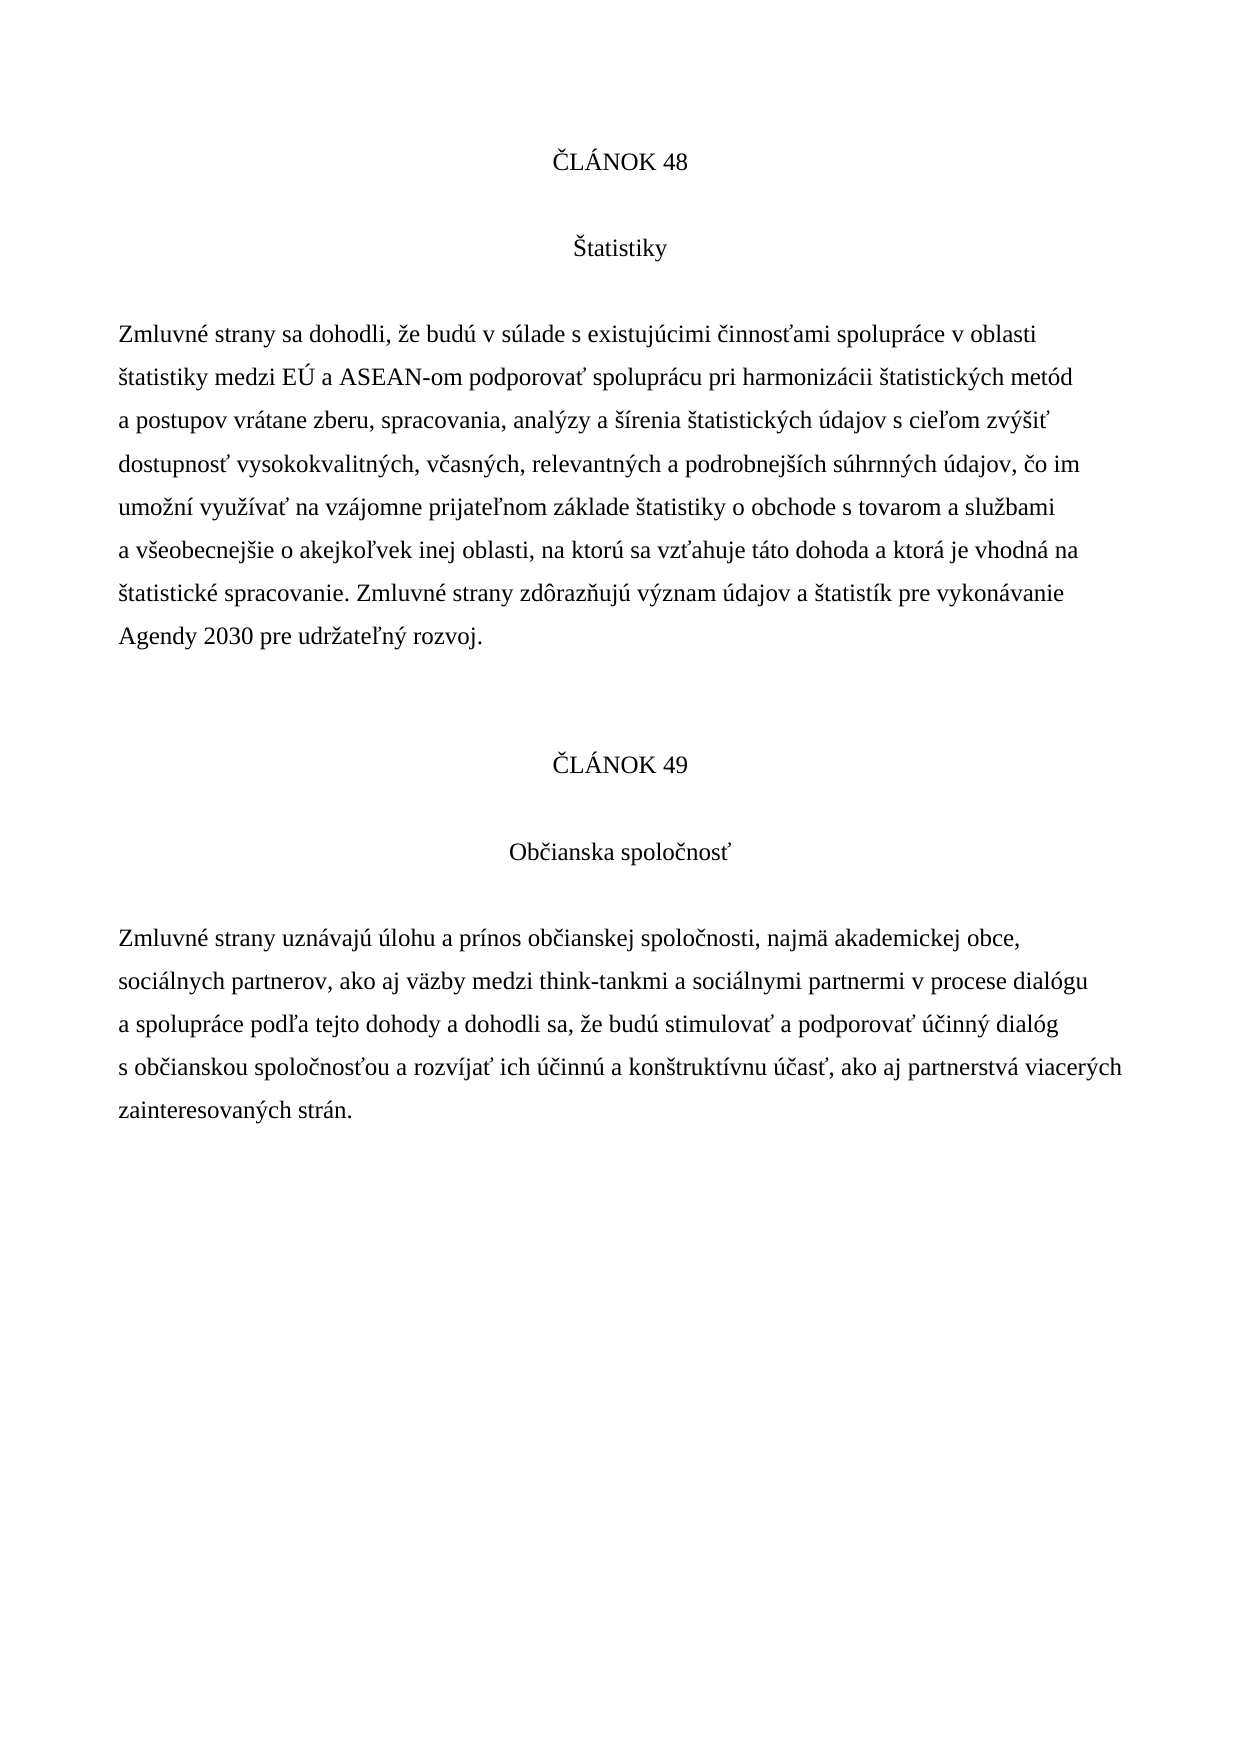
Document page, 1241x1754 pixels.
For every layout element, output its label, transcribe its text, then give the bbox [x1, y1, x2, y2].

text ČLÁNOK 49 [118, 751, 1122, 779]
text Občianska spoločnosť [118, 837, 1122, 866]
text ČLÁNOK 48 [118, 147, 1122, 176]
text Zmluvné strany sa dohodli, že budú v súlade s existujúcimi činnosťami spolupráce v oblasti štatistiky medzi EÚ a ASEAN-om podporovať spoluprácu pri harmonizácii štatistických metód a postupov vrátane zberu, spracovania, analýzy a šírenia štatistických údajov s cieľom zvýšiť dostupnosť vysokokvalitných, včasných, relevantných a podrobnejších súhrnných údajov, čo im umožní využívať na vzájomne prijateľnom základe štatistiky o obchode s tovarom a službami a všeobecnejšie o akejkoľvek inej oblasti, na ktorú sa vzťahuje táto dohoda a ktorá je vhodná na štatistické spracovanie. Zmluvné strany zdôrazňujú význam údajov a štatistík pre vykonávanie Agendy 2030 pre udržateľný rozvoj. [118, 319, 1122, 650]
text Zmluvné strany uznávajú úlohu a prínos občianskej spoločnosti, najmä akademickej obce, sociálnych partnerov, ako aj väzby medzi think-tankmi a sociálnymi partnermi v procese dialógu a spolupráce podľa tejto dohody a dohodli sa, že budú stimulovať a podporovať účinný dialóg s občianskou spoločnosťou a rozvíjať ich účinnú a konštruktívnu účasť, ako aj partnerstvá viacerých zainteresovaných strán. [118, 923, 1122, 1124]
text Štatistiky [118, 233, 1122, 262]
